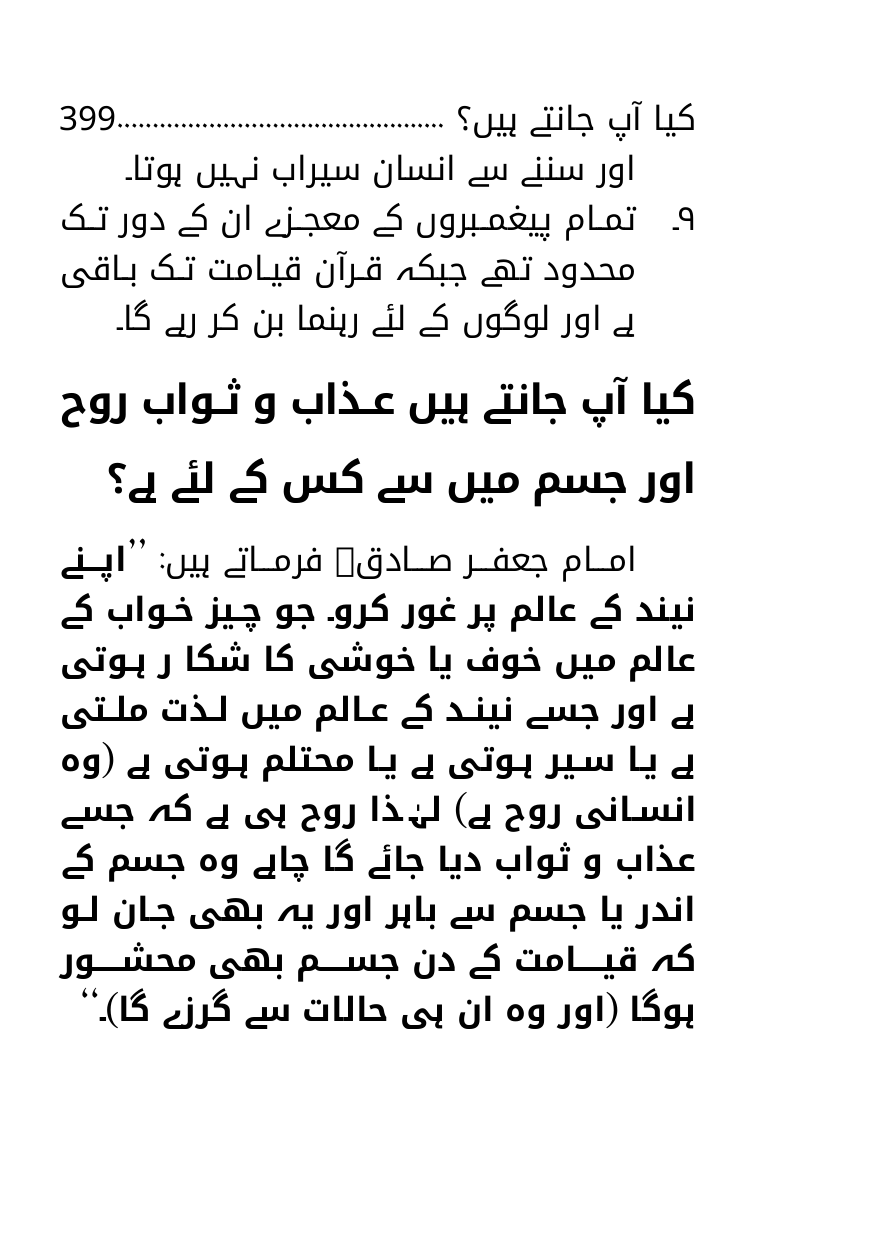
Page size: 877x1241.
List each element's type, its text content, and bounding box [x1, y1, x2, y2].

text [60, 140, 697, 190]
text امام جعفر صادق﷣ فرماتے ہیں: ’’اپنے نیند کے عالم پر غور کرو۔ جو چیز خواب کے عالم میں خوف یا خوشی کا شکا ر ہوتی ہے اور جسے نیند کے عالم میں لذت ملتی ہے یا سیر ہوتی ہے یا محتلم ہوتی ہے (وہ انسانی روح ہے) لہٰذا روح ہی ہے کہ جسے عذاب و ثواب دیا جائے گا چاہے وہ جسم کے اندر یا جسم سے باہر اور یہ بھی جان لو کہ قیامت کے دن جسم بھی محشور ہوگا (اور وہ ان ہی حالات سے گرزے گا)۔‘‘ [60, 531, 697, 1031]
text ۹۔ تمام پیغمبروں کے معجزے ان کے دور تک محدود تھے جبکہ قرآن قیامت تک باقی ہے اور لوگوں کے لئے رہنما بن کر رہے گا۔ [60, 190, 697, 340]
subtitle کیا آپ جانتے ہیں عذاب و ثواب روح اور جسم میں سے کس کے لئے ہے؟ [60, 361, 697, 519]
